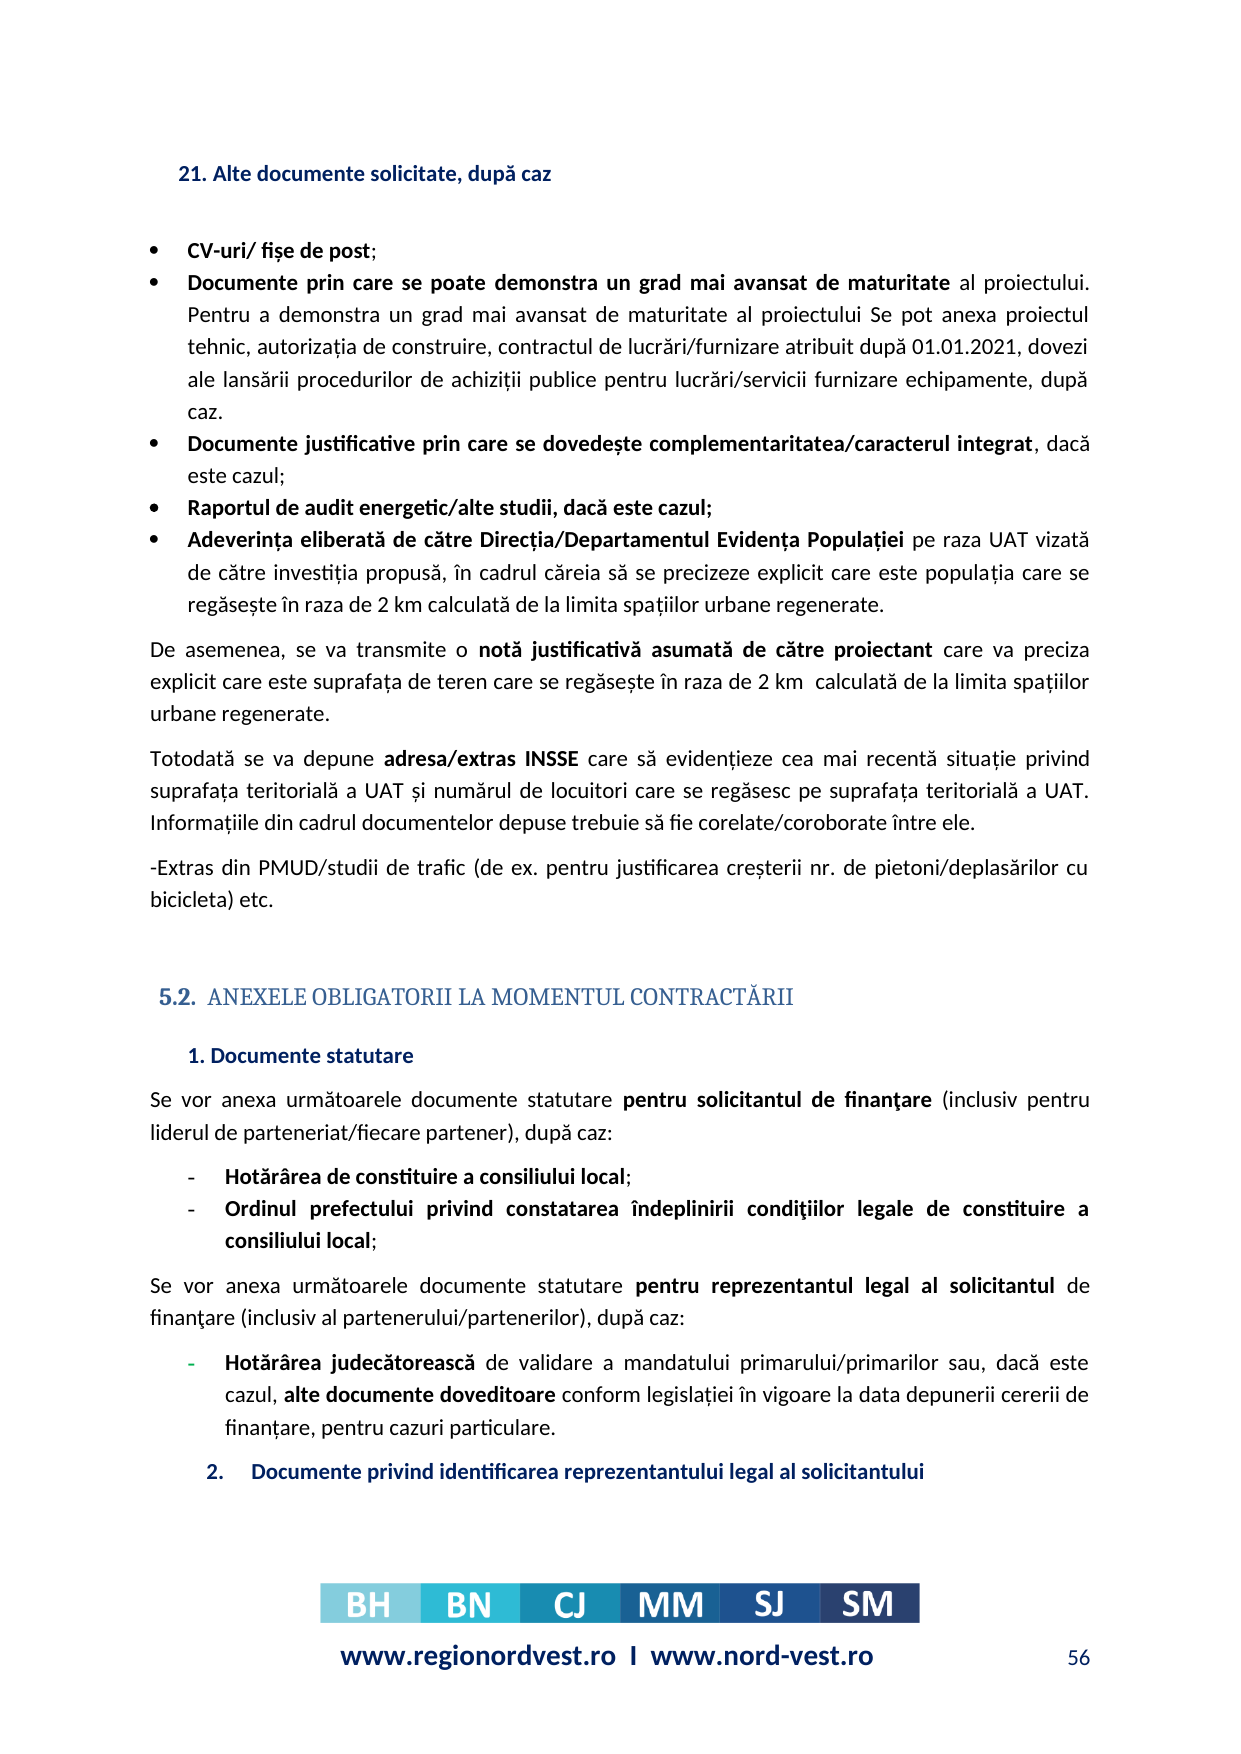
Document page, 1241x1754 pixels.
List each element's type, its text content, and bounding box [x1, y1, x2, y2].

subtitle ANEXELE OBLIGATORII LA MOMENTUL CONTRACTĂRII [159, 983, 1090, 1011]
text Totodată se va depune adresa/extras INSSE care să evidențieze cea mai recentă situaţie privind suprafaţa teritorială a UAT şi numărul de locuitori care se regăsesc pe suprafaţa teritorială a UAT. Informaţiile din cadrul documentelor depuse trebuie să fie corelate/coroborate între ele. [150, 744, 1090, 836]
list 1. Documente statutare [187, 1041, 1090, 1069]
text -Extras din PMUD/studii de trafic (de ex. pentru justificarea creșterii nr. de pietoni/deplasărilor cu bicicleta) etc. [150, 853, 1090, 913]
list Raportul de audit energetic/alte studii, dacă este cazul; [150, 493, 1090, 521]
text Se vor anexa următoarele documente statutare pentru reprezentantul legal al solicitantul de finanţare (inclusiv al partenerului/partenerilor), după caz: [150, 1271, 1090, 1332]
text Se vor anexa următoarele documente statutare pentru solicitantul de finanţare (inclusiv pentru liderul de parteneriat/fiecare partener), după caz: [150, 1085, 1090, 1146]
list Hotărârea de constituire a consiliului local; [187, 1162, 1090, 1190]
text De asemenea, se va transmite o notă justificativă asumată de către proiectant care va preciza explicit care este suprafaţa de teren care se regăseşte în raza de 2 km calculată de la limita spaţiilor urbane regenerate. [150, 635, 1090, 727]
picture [320, 1583, 920, 1623]
text 21. Alte documente solicitate, după caz [178, 159, 1090, 187]
list Documente justificative prin care se dovedește complementaritatea/caracterul integrat, dacă este cazul; [150, 429, 1090, 489]
list CV-uri/ fișe de post; [150, 236, 1090, 264]
list Documente prin care se poate demonstra un grad mai avansat de maturitate al proiectului. Pentru a demonstra un grad mai avansat de maturitate al proiectului Se pot anexa proiectul tehnic, autorizaţia de construire, contractul de lucrări/furnizare atribuit după 01.01.2021, dovezi ale lansării procedurilor de achiziții publice pentru lucrări/servicii furnizare echipamente, după caz. [150, 268, 1090, 425]
list Documente privind identificarea reprezentantului legal al solicitantului [206, 1457, 1090, 1485]
list Adeverinţa eliberată de către Direcţia/Departamentul Evidenţa Populaţiei pe raza UAT vizată de către investiţia propusă, în cadrul căreia să se precizeze explicit care este populaţia care se regăseşte în raza de 2 km calculată de la limita spaţiilor urbane regenerate. [150, 526, 1090, 618]
list Hotărârea judecătorească de validare a mandatului primarului/primarilor sau, dacă este cazul, alte documente doveditoare conform legislației în vigoare la data depunerii cererii de finanțare, pentru cazuri particulare. [187, 1348, 1090, 1441]
list Ordinul prefectului privind constatarea îndeplinirii condiţiilor legale de constituire a consiliului local; [187, 1194, 1090, 1255]
